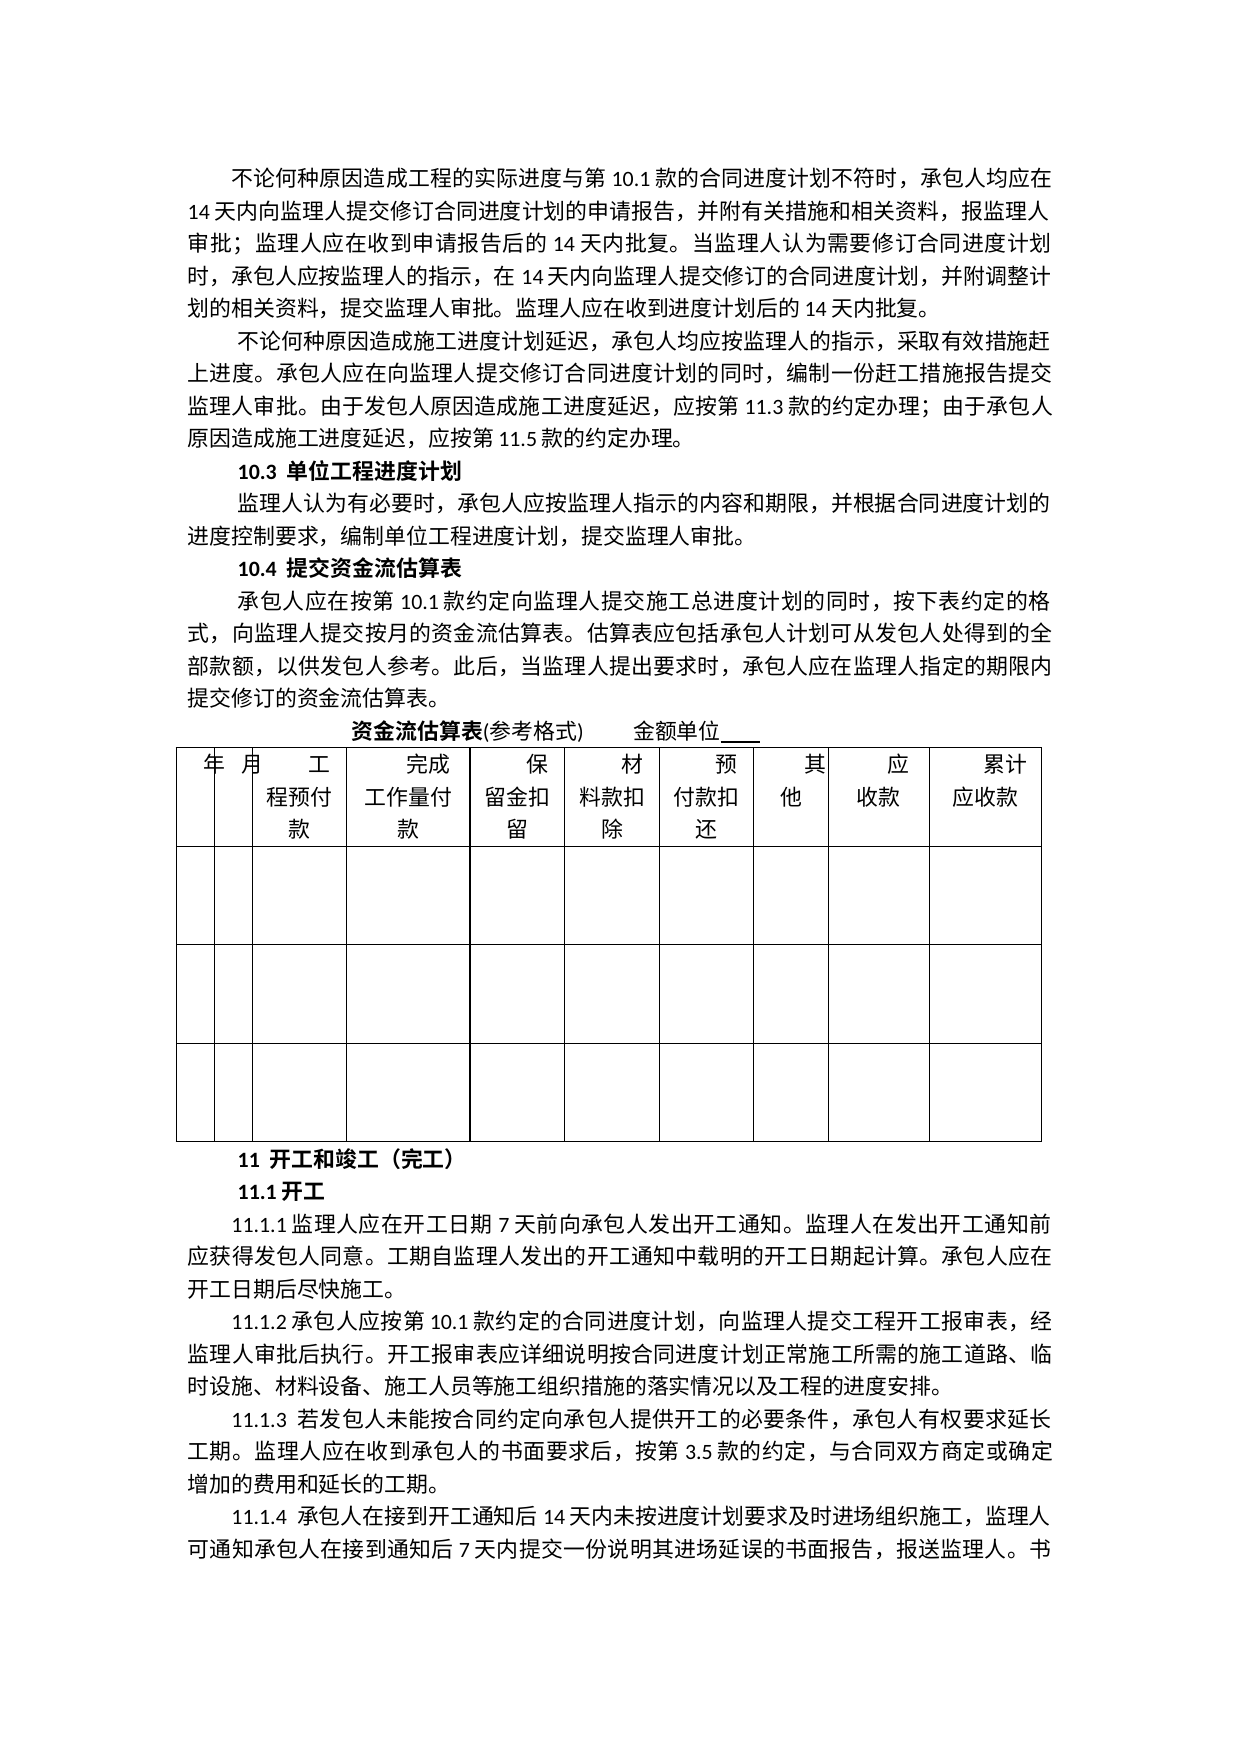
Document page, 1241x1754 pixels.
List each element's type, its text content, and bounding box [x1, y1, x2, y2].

table_cell [754, 1044, 828, 1141]
table_cell [253, 847, 346, 944]
table_cell [565, 847, 659, 944]
text 11.1.3 若发包人未能按合同约定向承包人提供开工的必要条件，承包人有权要求延长工期。监理人应在收到承包人的书面要求后，按第3.5款的约定，与合同双方商定或确定增加的费用和延长的工期。 [187, 1402, 1053, 1500]
table_cell [253, 1044, 346, 1141]
table_cell [565, 945, 659, 1043]
table_cell [754, 945, 828, 1043]
table_cell [565, 1044, 659, 1141]
table_header 其他 [754, 748, 828, 846]
table_cell [829, 1044, 929, 1141]
table_cell [930, 1044, 1041, 1141]
table_cell [471, 847, 564, 944]
table_cell [347, 847, 469, 944]
table_header 工程预付款 [253, 748, 346, 846]
text 10.4 提交资金流估算表 [187, 552, 1053, 584]
table_cell [471, 945, 564, 1043]
table_header 月 [215, 748, 252, 846]
text 11.1.2承包人应按第10.1款约定的合同进度计划，向监理人提交工程开工报审表，经监理人审批后执行。开工报审表应详细说明按合同进度计划正常施工所需的施工道路、临时设施、材料设备、施工人员等施工组织措施的落实情况以及工程的进度安排。 [187, 1305, 1053, 1402]
table_header 累计应收款 [930, 748, 1041, 846]
table_cell [215, 945, 252, 1043]
table_header 完成工作量付款 [347, 748, 469, 846]
table_cell [177, 847, 214, 944]
table_cell [177, 945, 214, 1043]
table_header 应收款 [829, 748, 929, 846]
text 监理人认为有必要时，承包人应按监理人指示的内容和期限，并根据合同进度计划的进度控制要求，编制单位工程进度计划，提交监理人审批。 [187, 487, 1053, 552]
table_cell [215, 847, 252, 944]
text 11.1开工 [187, 1175, 1053, 1207]
table_cell [754, 847, 828, 944]
text 不论何种原因造成施工进度计划延迟，承包人均应按监理人的指示，采取有效措施赶上进度。承包人应在向监理人提交修订合同进度计划的同时，编制一份赶工措施报告提交监理人审批。由于发包人原因造成施工进度延迟，应按第11.3款的约定办理；由于承包人原因造成施工进度延迟，应按第11.5款的约定办理。 [187, 324, 1053, 454]
text 11 开工和竣工（完工） [187, 1142, 1053, 1175]
text 11.1.1监理人应在开工日期7天前向承包人发出开工通知。监理人在发出开工通知前应获得发包人同意。工期自监理人发出的开工通知中载明的开工日期起计算。承包人应在开工日期后尽快施工。 [187, 1207, 1053, 1305]
text 不论何种原因造成工程的实际进度与第10.1款的合同进度计划不符时，承包人均应在14天内向监理人提交修订合同进度计划的申请报告，并附有关措施和相关资料，报监理人审批；监理人应在收到申请报告后的14天内批复。当监理人认为需要修订合同进度计划时，承包人应按监理人的指示，在14天内向监理人提交修订的合同进度计划，并附调整计划的相关资料，提交监理人审批。监理人应在收到进度计划后的14天内批复。 [187, 162, 1053, 324]
text 10.3 单位工程进度计划 [187, 454, 1053, 487]
table_cell [347, 1044, 469, 1141]
table_cell [215, 1044, 252, 1141]
table_header 材料款扣除 [565, 748, 659, 846]
table_cell [660, 847, 753, 944]
table_cell [660, 945, 753, 1043]
table_header 预付款扣还 [660, 748, 753, 846]
table_cell [253, 945, 346, 1043]
table_cell [177, 1044, 214, 1141]
table_cell [930, 945, 1041, 1043]
table_cell [829, 847, 929, 944]
table_header 保留金扣留 [471, 748, 564, 846]
table_cell [471, 1044, 564, 1141]
table_cell [660, 1044, 753, 1141]
text 资金流估算表(参考格式) 金额单位 [187, 714, 1053, 747]
table_cell [829, 945, 929, 1043]
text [187, 1500, 1053, 1565]
table_cell [347, 945, 469, 1043]
table_cell [930, 847, 1041, 944]
table_header 年 [177, 748, 214, 846]
text 承包人应在按第10.1款约定向监理人提交施工总进度计划的同时，按下表约定的格式，向监理人提交按月的资金流估算表。估算表应包括承包人计划可从发包人处得到的全部款额，以供发包人参考。此后，当监理人提出要求时，承包人应在监理人指定的期限内提交修订的资金流估算表。 [187, 584, 1053, 714]
